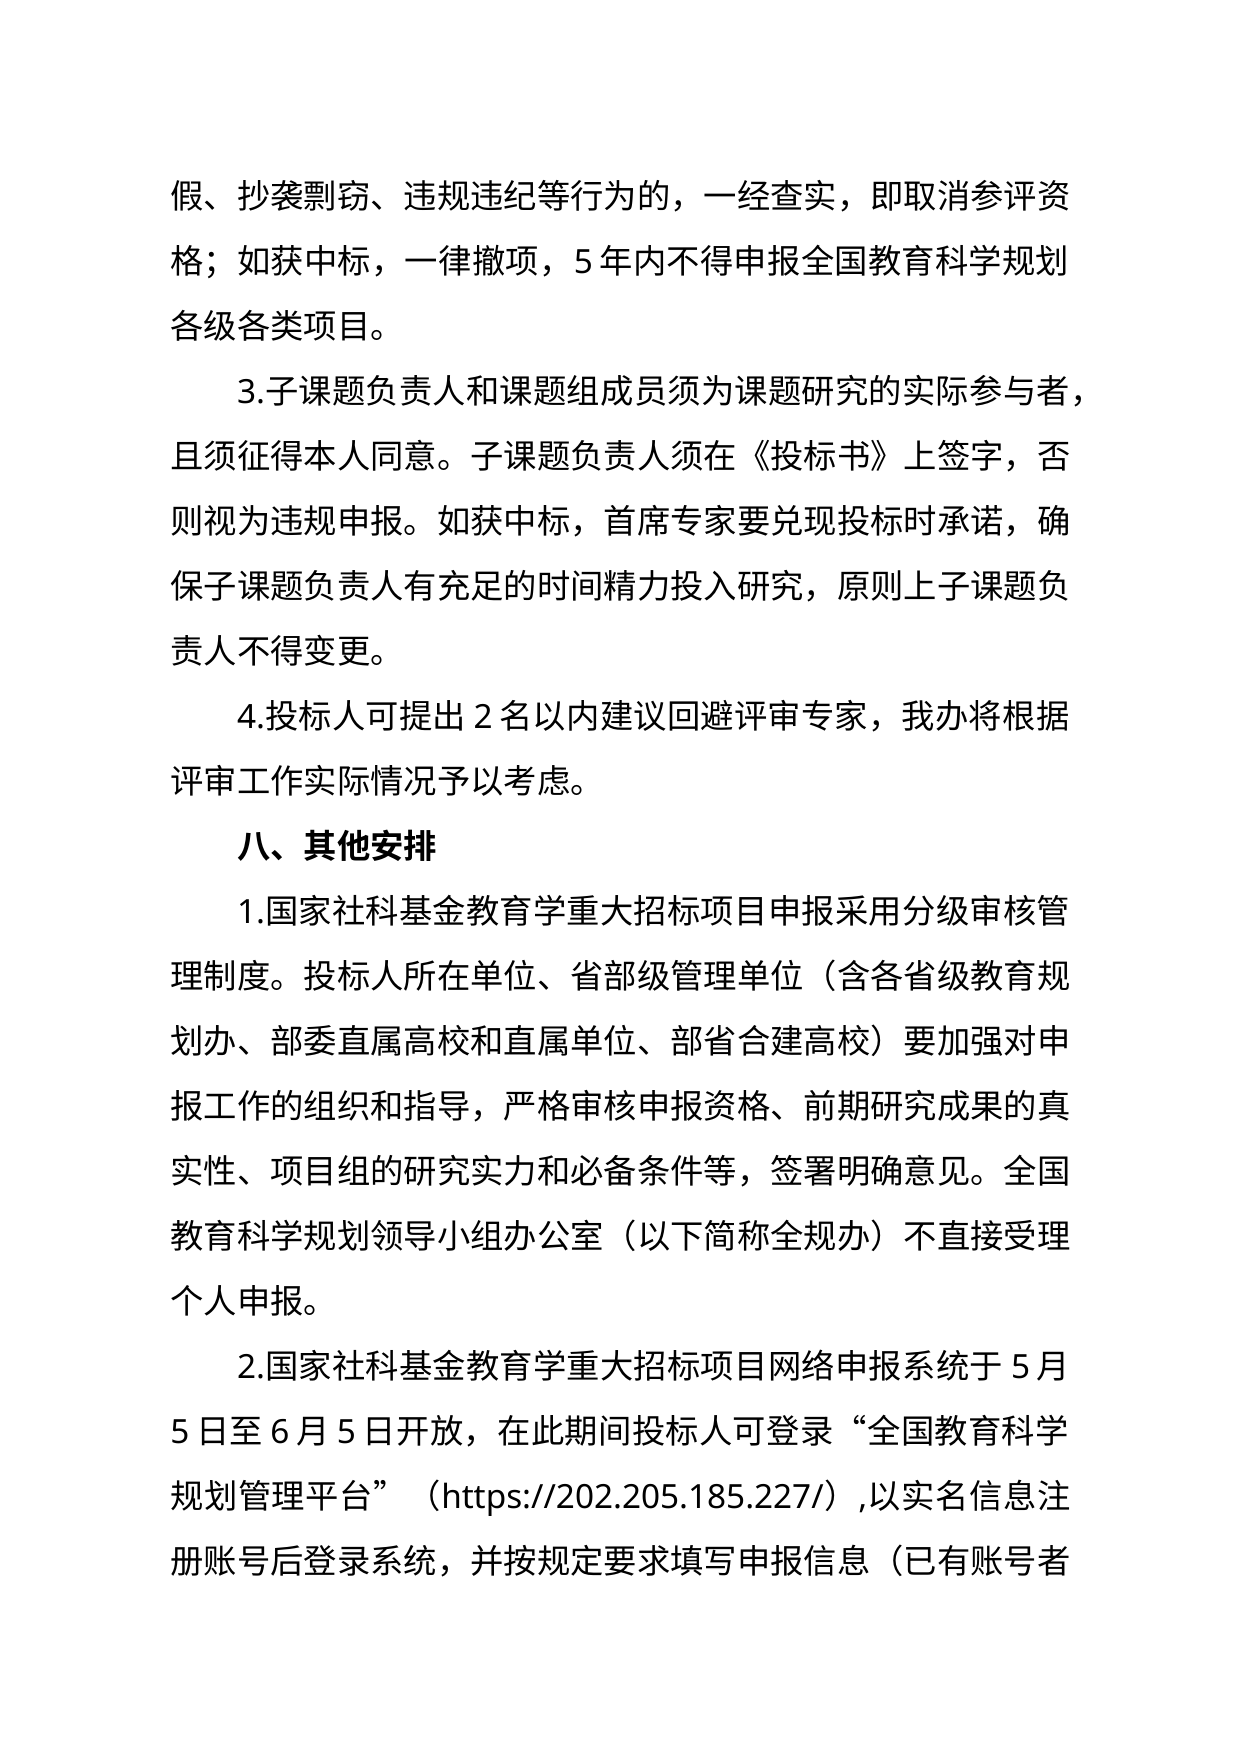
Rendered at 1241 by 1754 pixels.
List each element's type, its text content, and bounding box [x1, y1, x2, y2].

text 八、其他安排 [170, 812, 1070, 877]
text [170, 1332, 1070, 1592]
text 1.国家社科基金教育学重大招标项目申报采用分级审核管理制度。投标人所在单位、省部级管理单位（含各省级教育规划办、部委直属高校和直属单位、部省合建高校）要加强对申报工作的组织和指导，严格审核申报资格、前期研究成果的真实性、项目组的研究实力和必备条件等，签署明确意见。全国教育科学规划领导小组办公室（以下简称全规办）不直接受理个人申报。 [170, 877, 1070, 1332]
text 3.子课题负责人和课题组成员须为课题研究的实际参与者，且须征得本人同意。子课题负责人须在《投标书》上签字，否则视为违规申报。如获中标，首席专家要兑现投标时承诺，确保子课题负责人有充足的时间精力投入研究，原则上子课题负责人不得变更。 [170, 357, 1070, 682]
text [170, 162, 1070, 357]
text 4.投标人可提出2名以内建议回避评审专家，我办将根据评审工作实际情况予以考虑。 [170, 682, 1070, 812]
